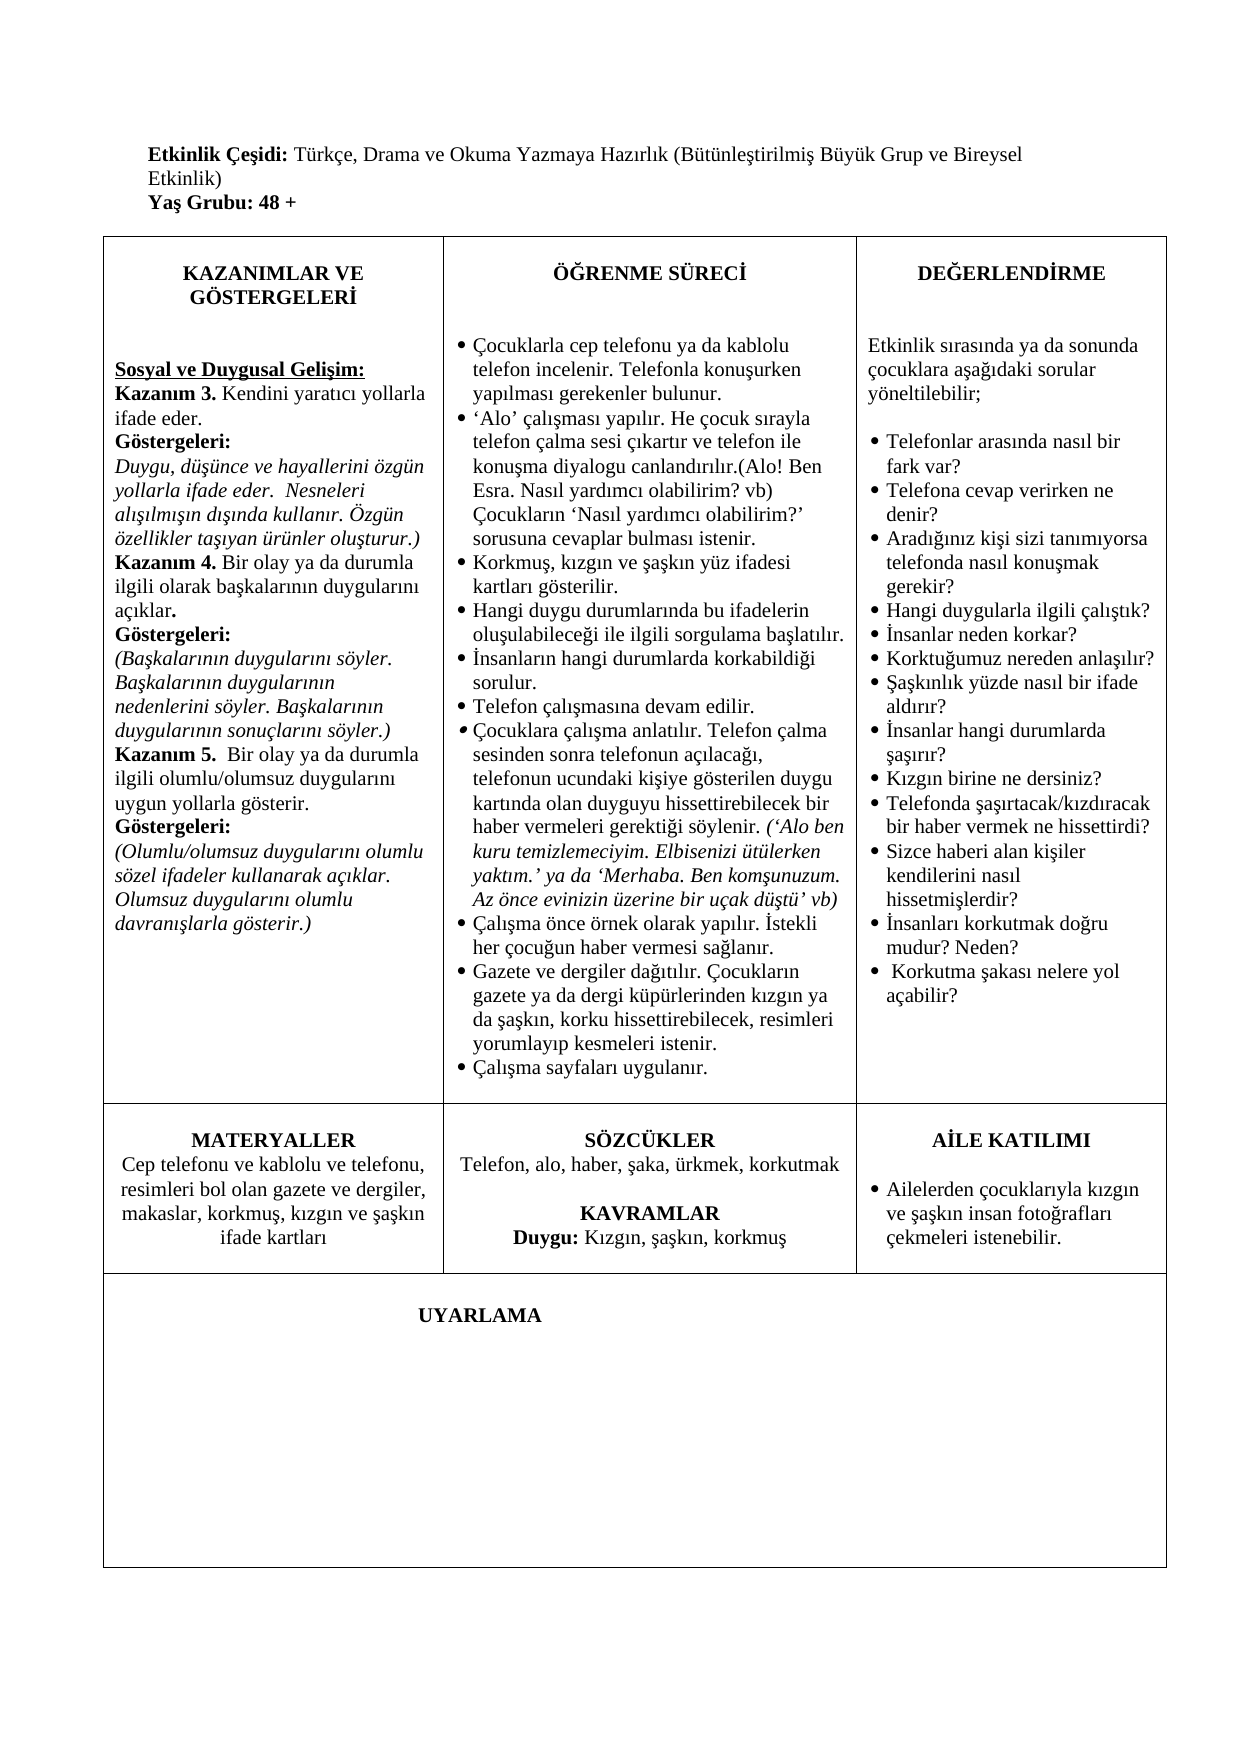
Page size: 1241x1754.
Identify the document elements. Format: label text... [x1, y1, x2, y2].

table_cell AİLE KATILIMI Ailelerden çocuklarıyla kızgın ve şaşkın insan fotoğrafları çekmeleri istenebilir. [857, 1104, 1166, 1273]
table_cell [856, 1274, 1166, 1567]
table_header KAZANIMLAR VE GÖSTERGELERİ Sosyal ve Duygusal Gelişim: Kazanım 3. Kendini yaratıcı yollarla ifade eder. Göstergeleri: Duygu, düşünce ve hayallerini özgün yollarla ifade eder. Nesneleri alışılmışın dışında kullanır. Özgün özellikler taşıyan ürünler oluşturur.) Kazanım 4. Bir olay ya da durumla ilgili olarak başkalarının duygularını açıklar. Göstergeleri: (Başkalarının duygularını söyler. Başkalarının duygularının nedenlerini söyler. Başkalarının duygularının sonuçlarını söyler.) Kazanım 5. Bir olay ya da durumla ilgili olumlu/olumsuz duygularını uygun yollarla gösterir. Göstergeleri: (Olumlu/olumsuz duygularını olumlu sözel ifadeler kullanarak açıklar. Olumsuz duygularını olumlu davranışlarla gösterir.) [104, 237, 443, 1103]
table_cell UYARLAMA [104, 1274, 856, 1567]
table_cell SÖZCÜKLER Telefon, alo, haber, şaka, ürkmek, korkutmak KAVRAMLAR Duygu: Kızgın, şaşkın, korkmuş [444, 1104, 856, 1273]
table_header DEĞERLENDİRME Etkinlik sırasında ya da sonunda çocuklara aşağıdaki sorular yöneltilebilir; Telefonlar arasında nasıl bir fark var? Telefona cevap verirken ne denir? Aradığınız kişi sizi tanımıyorsa telefonda nasıl konuşmak gerekir? Hangi duygularla ilgili çalıştık? İnsanlar neden korkar? Korktuğumuz nereden anlaşılır? Şaşkınlık yüzde nasıl bir ifade aldırır? İnsanlar hangi durumlarda şaşırır? Kızgın birine ne dersiniz? Telefonda şaşırtacak/kızdıracak bir haber vermek ne hissettirdi? Sizce haberi alan kişiler kendilerini nasıl hissetmişlerdir? İnsanları korkutmak doğru mudur? Neden? Korkutma şakası nelere yol açabilir? [857, 237, 1166, 1103]
table_cell MATERYALLER Cep telefonu ve kablolu ve telefonu, resimleri bol olan gazete ve dergiler, makaslar, korkmuş, kızgın ve şaşkın ifade kartları [104, 1104, 443, 1273]
text Etkinlik Çeşidi: Türkçe, Drama ve Okuma Yazmaya Hazırlık (Bütünleştirilmiş Büyük Grup ve Bireysel Etkinlik) [148, 142, 1092, 190]
table_header ÖĞRENME SÜRECİ Çocuklarla cep telefonu ya da kablolu telefon incelenir. Telefonla konuşurken yapılması gerekenler bulunur. ‘Alo’ çalışması yapılır. He çocuk sırayla telefon çalma sesi çıkartır ve telefon ile konuşma diyalogu canlandırılır.(Alo! Ben Esra. Nasıl yardımcı olabilirim? vb) Çocukların ‘Nasıl yardımcı olabilirim?’ sorusuna cevaplar bulması istenir. Korkmuş, kızgın ve şaşkın yüz ifadesi kartları gösterilir. Hangi duygu durumlarında bu ifadelerin oluşulabileceği ile ilgili sorgulama başlatılır. İnsanların hangi durumlarda korkabildiği sorulur. Telefon çalışmasına devam edilir. Çocuklara çalışma anlatılır. Telefon çalma sesinden sonra telefonun açılacağı, telefonun ucundaki kişiye gösterilen duygu kartında olan duyguyu hissettirebilecek bir haber vermeleri gerektiği söylenir. (‘Alo ben kuru temizlemeciyim. Elbisenizi ütülerken yaktım.’ ya da ‘Merhaba. Ben komşunuzum. Az önce evinizin üzerine bir uçak düştü’ vb) Çalışma önce örnek olarak yapılır. İstekli her çocuğun haber vermesi sağlanır. Gazete ve dergiler dağıtılır. Çocukların gazete ya da dergi küpürlerinden kızgın ya da şaşkın, korku hissettirebilecek, resimleri yorumlayıp kesmeleri istenir. Çalışma sayfaları uygulanır. [444, 237, 856, 1103]
text Yaş Grubu: 48 + [148, 190, 1092, 214]
